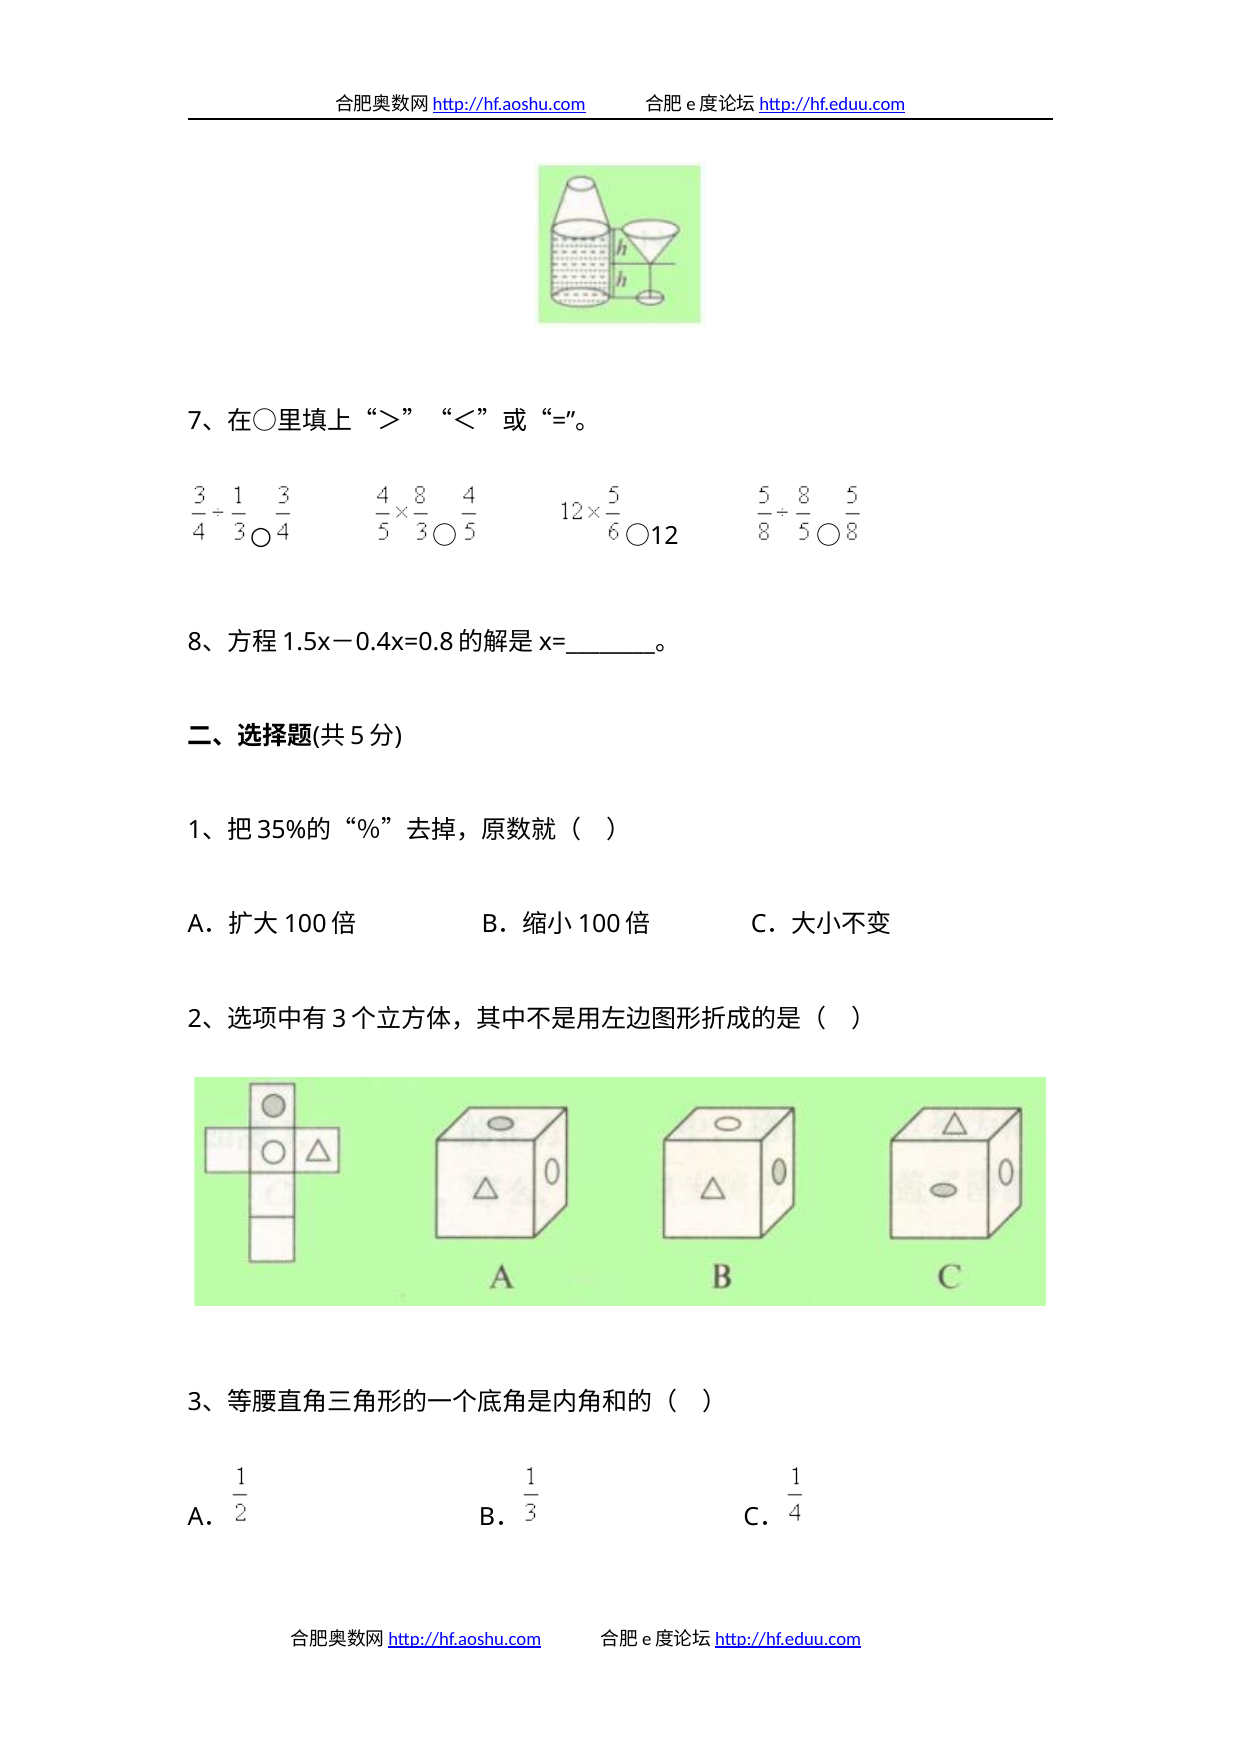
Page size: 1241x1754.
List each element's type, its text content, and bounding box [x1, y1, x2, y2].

picture [753, 480, 817, 545]
text 2、选项中有3个立方体，其中不是用左边图形折成的是（ ） [187, 984, 1053, 1049]
text 7、在○里填上“＞”“＜”或“=”。 [187, 386, 1053, 451]
picture [371, 480, 433, 545]
text A． B． C． [187, 1461, 1053, 1559]
picture [457, 480, 483, 545]
picture [187, 480, 251, 545]
text 1、把35%的“％”去掉，原数就（ ） [187, 795, 1053, 860]
picture [271, 480, 297, 545]
picture [519, 1461, 544, 1526]
text 8、方程1.5x－0.4x=0.8的解是x=________。 [187, 607, 1053, 672]
text 3、等腰直角三角形的一个底角是内角和的（ ） [187, 1367, 1053, 1432]
text 二、选择题(共5分) [187, 701, 1053, 766]
picture [557, 480, 625, 545]
text A．扩大100倍 B．缩小100倍 C．大小不变 [187, 889, 1053, 954]
picture [228, 1461, 254, 1526]
picture [194, 1077, 1046, 1306]
picture [534, 162, 707, 328]
picture [783, 1461, 809, 1526]
picture [841, 480, 865, 545]
